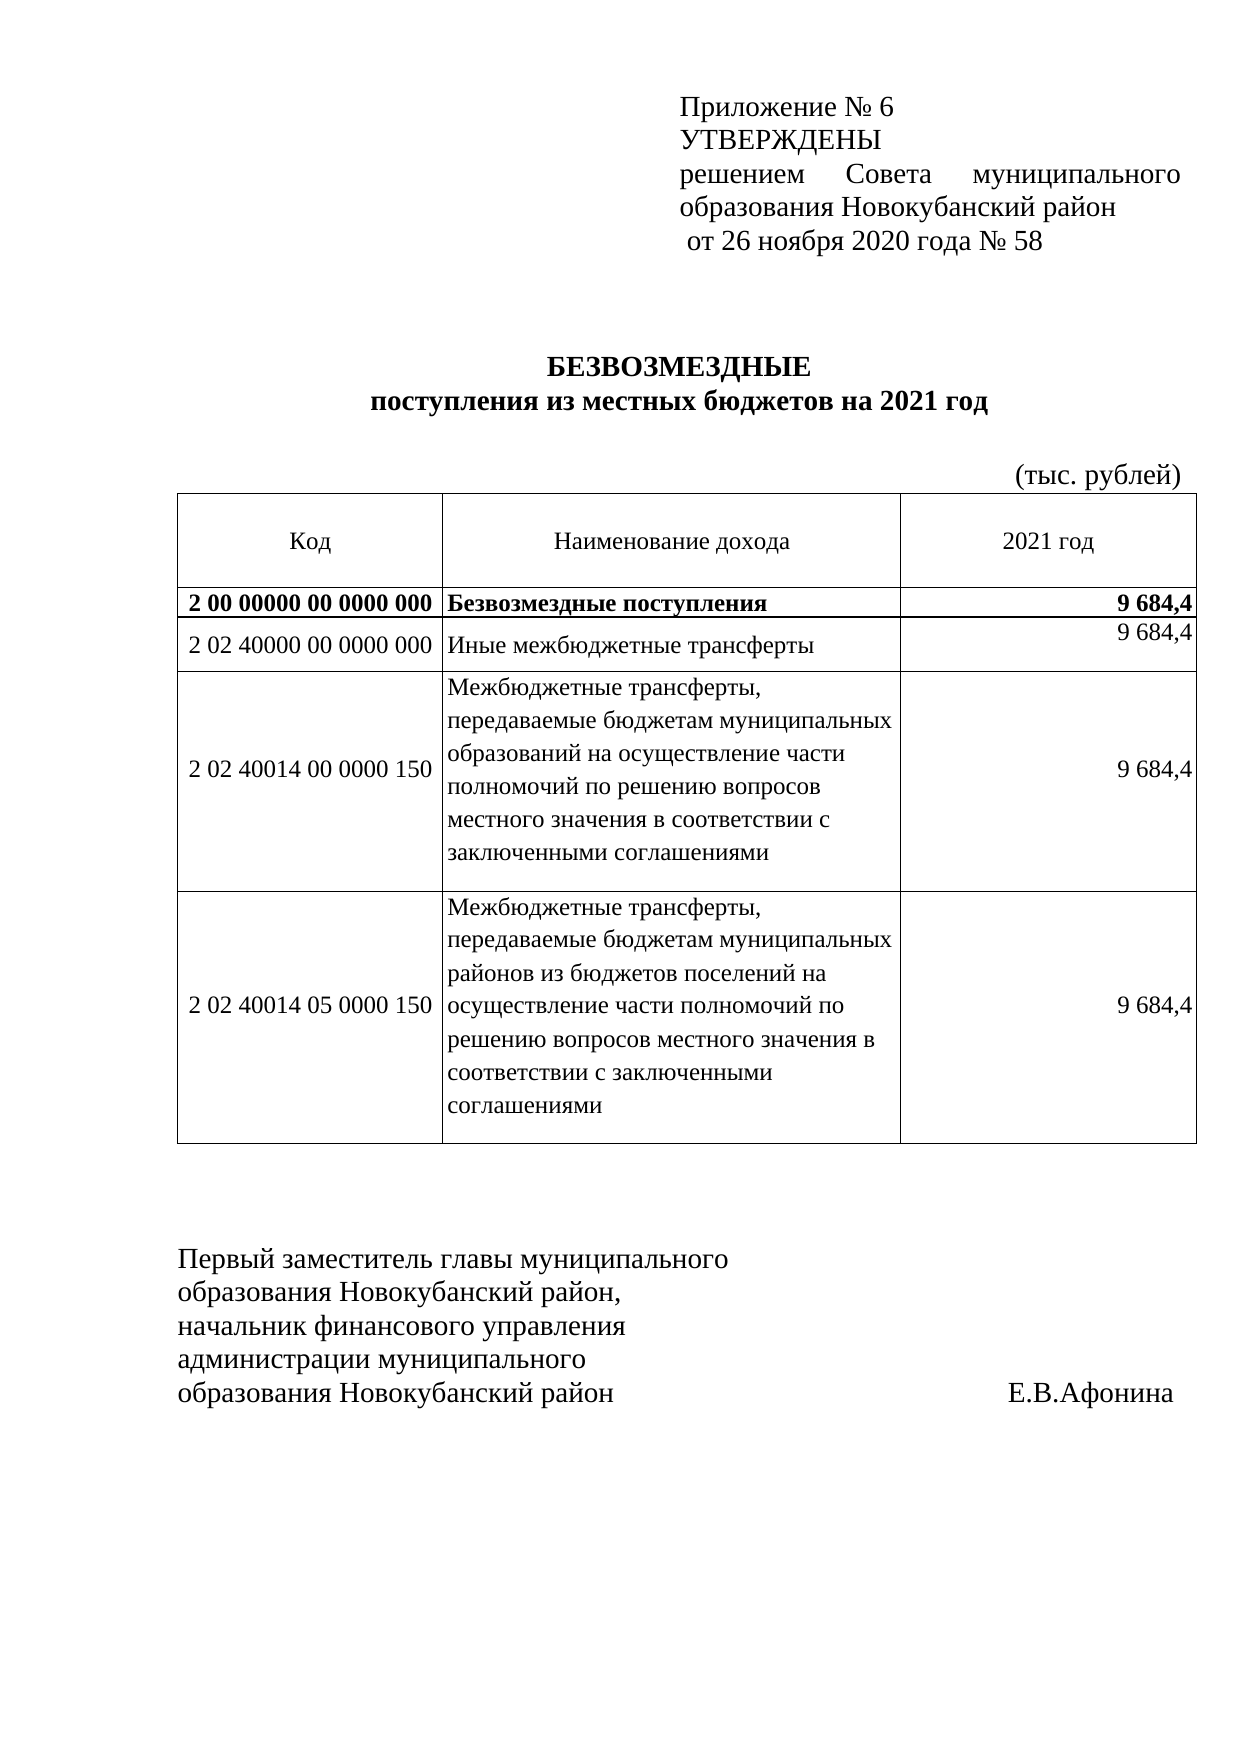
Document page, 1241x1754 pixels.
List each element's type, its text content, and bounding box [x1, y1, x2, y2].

text поступления из местных бюджетов на 2021 год [177, 383, 1181, 416]
table_cell 9 684,4 [901, 618, 1196, 671]
text БЕЗВОЗМЕЗДНЫЕ [177, 349, 1181, 383]
table_cell 2 02 40014 05 0000 150 [178, 892, 442, 1143]
text УТВЕРЖДЕНЫ [679, 122, 1181, 156]
table_cell 9 684,4 [901, 672, 1196, 891]
text решением Совета муниципального образования Новокубанский район [679, 156, 1181, 223]
text (тыс. рублей) [177, 457, 1181, 491]
table_cell 2 00 00000 00 0000 000 [178, 588, 442, 616]
text образования Новокубанский район, [177, 1274, 1181, 1308]
text от 26 ноября 2020 года № 58 [177, 223, 1181, 256]
table_cell 2 02 40000 00 0000 000 [178, 618, 442, 671]
table_cell Безвозмездные поступления [443, 588, 900, 616]
text Первый заместитель главы муниципального [177, 1241, 1181, 1274]
table_cell Межбюджетные трансферты, передаваемые бюджетам муниципальных образований на осуществление части полномочий по решению вопросов местного значения в соответствии с заключенными соглашениями [443, 672, 900, 891]
table_header Код [178, 494, 442, 587]
table_cell 9 684,4 [901, 588, 1196, 616]
text начальник финансового управления [177, 1308, 1181, 1341]
text образования Новокубанский район Е.В.Афонина [177, 1375, 1181, 1408]
text администрации муниципального [177, 1341, 1181, 1375]
table_cell 9 684,4 [901, 892, 1196, 1143]
table_cell Межбюджетные трансферты, передаваемые бюджетам муниципальных районов из бюджетов поселений на осуществление части полномочий по решению вопросов местного значения в соответствии с заключенными соглашениями [443, 892, 900, 1143]
text Приложение № 6 [679, 89, 1181, 122]
table_cell 2 02 40014 00 0000 150 [178, 672, 442, 891]
table_header Наименование дохода [443, 494, 900, 587]
table_cell Иные межбюджетные трансферты [443, 618, 900, 671]
table_header 2021 год [901, 494, 1196, 587]
